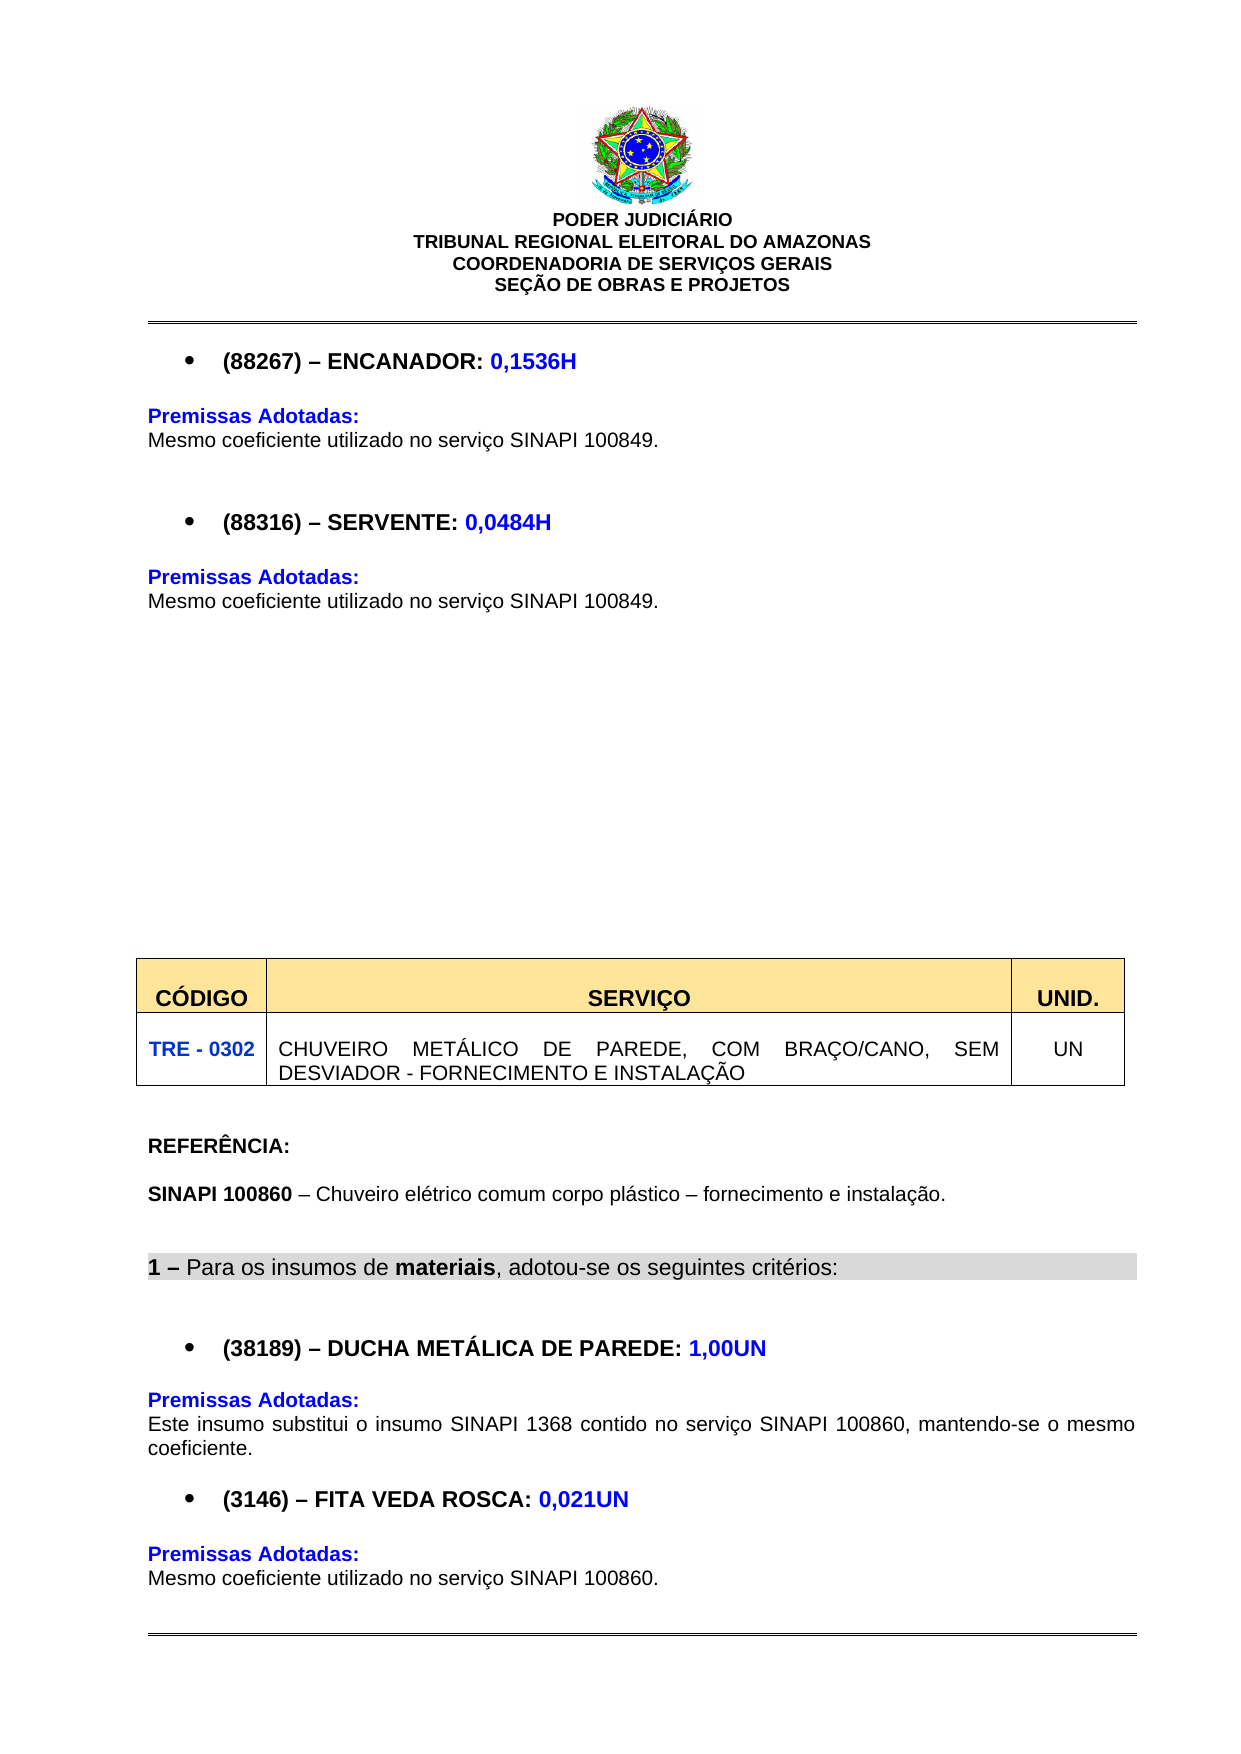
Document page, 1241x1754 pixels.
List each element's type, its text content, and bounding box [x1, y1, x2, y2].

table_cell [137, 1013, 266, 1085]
list (38189) – DUCHA METÁLICA DE PAREDE: 1,00UN [185, 1335, 1137, 1362]
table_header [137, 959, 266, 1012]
text Mesmo coeficiente utilizado no serviço SINAPI 100860. [148, 1566, 1137, 1590]
text Mesmo coeficiente utilizado no serviço SINAPI 100849. [148, 428, 1137, 452]
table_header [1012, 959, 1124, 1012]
text Mesmo coeficiente utilizado no serviço SINAPI 100849. [148, 589, 1137, 613]
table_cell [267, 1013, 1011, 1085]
text Premissas Adotadas: [148, 404, 1137, 428]
text REFERÊNCIA: [148, 1134, 1137, 1158]
list (3146) – FITA VEDA ROSCA: 0,021UN [185, 1486, 1137, 1513]
text 1 – Para os insumos de materiais, adotou-se os seguintes critérios: [148, 1253, 1137, 1280]
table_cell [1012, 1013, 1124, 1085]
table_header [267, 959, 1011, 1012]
text Este insumo substitui o insumo SINAPI 1368 contido no serviço SINAPI 100860, mantendo-se o mesmo coeficiente. [148, 1412, 1137, 1460]
list (88267) – ENCANADOR: 0,1536H [185, 348, 1137, 375]
text SINAPI 100860 – Chuveiro elétrico comum corpo plástico – fornecimento e instalação. [148, 1182, 1137, 1206]
text Premissas Adotadas: [148, 565, 1137, 589]
list (88316) – SERVENTE: 0,0484H [185, 509, 1137, 536]
text Premissas Adotadas: [148, 1388, 1137, 1412]
text Premissas Adotadas: [148, 1542, 1137, 1566]
